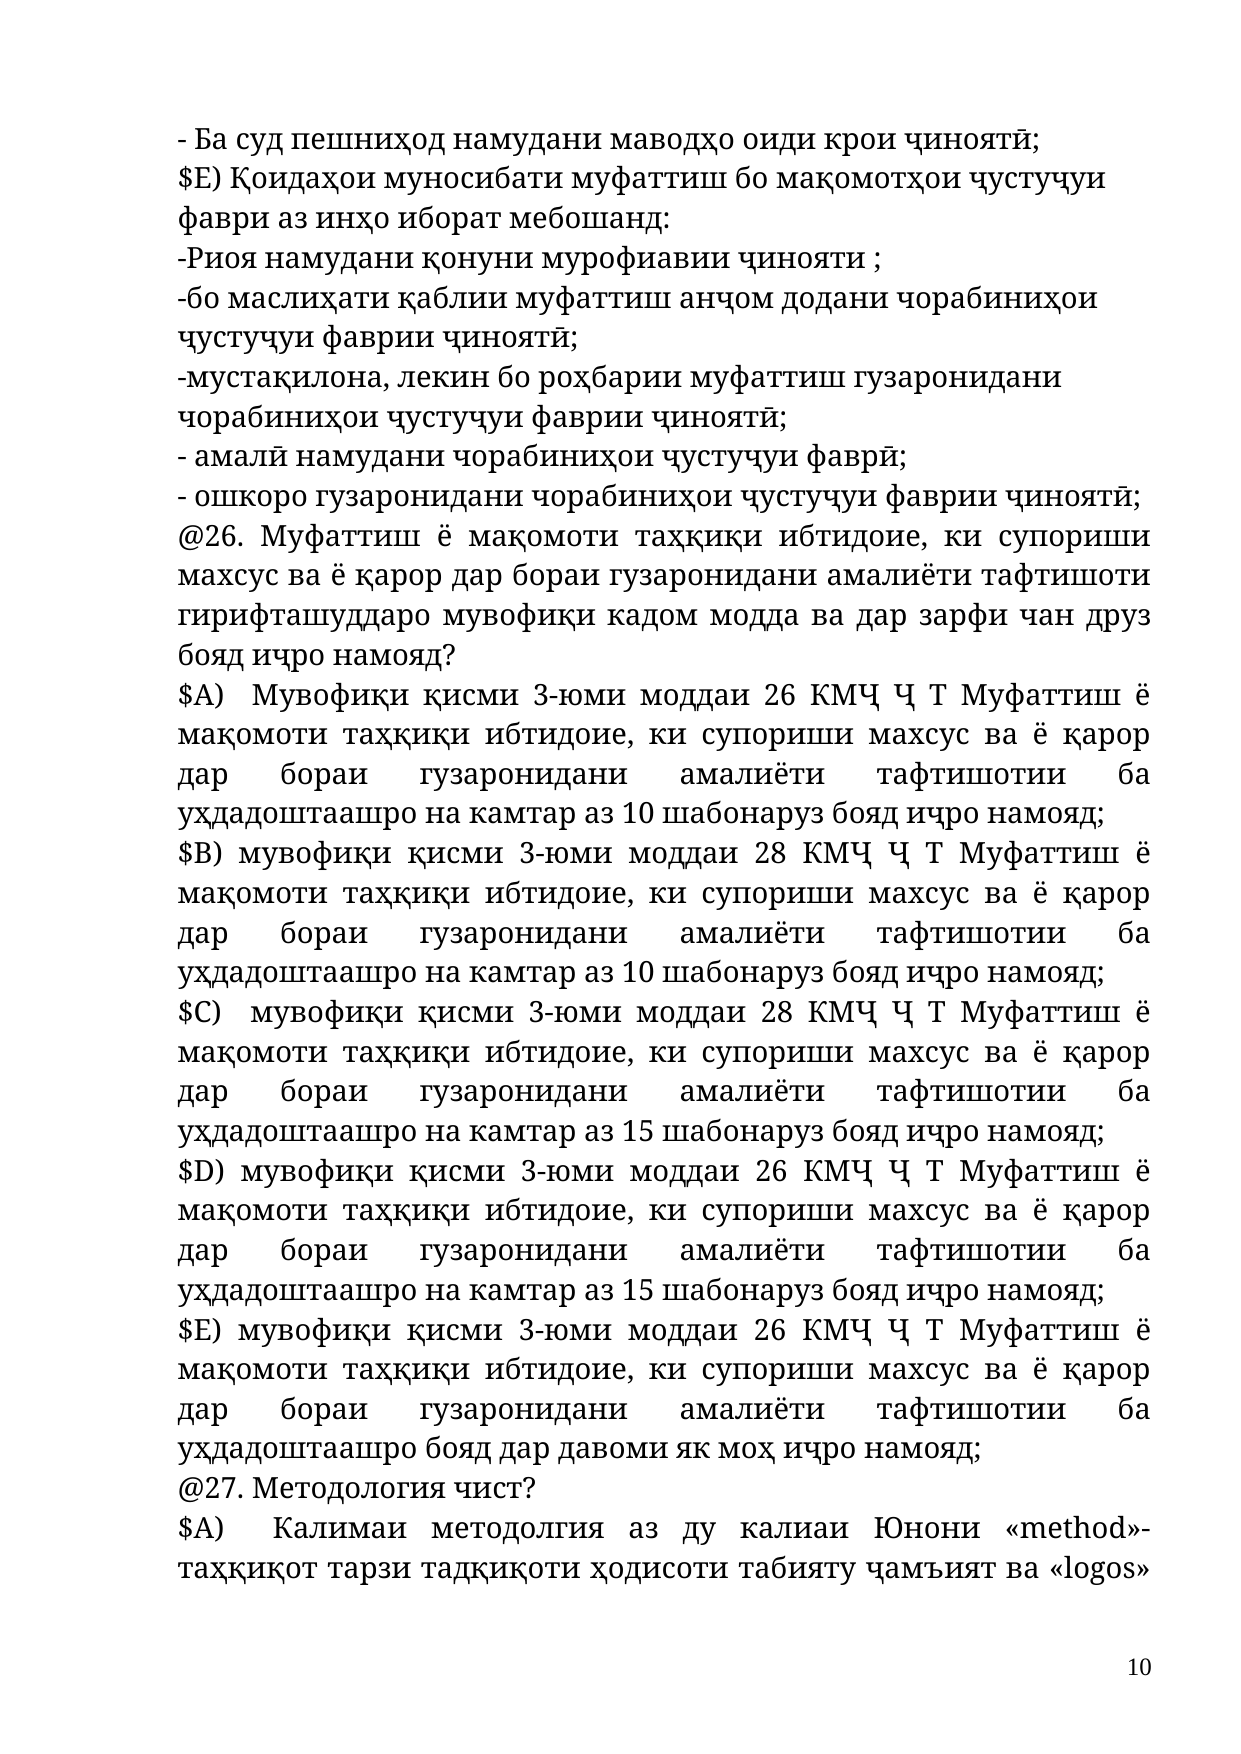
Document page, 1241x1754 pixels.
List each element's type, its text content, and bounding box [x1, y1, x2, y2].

text - ошкоро гузаронидани чорабиниҳои ҷустуҷуи фаврии ҷиноятӣ; [177, 475, 1152, 515]
text $E) мувофиқи қисми 3-юми моддаи 26 КМҶ Ҷ Т Муфаттиш ё мақомоти таҳқиқи ибтидоие, ки супориши махсус ва ё қарор дар бораи гузаронидани амалиёти тафтишотии ба уҳдадоштаашро бояд дар давоми як моҳ иҷро намояд; [177, 1309, 1152, 1467]
text - Ба суд пешниҳод намудани маводҳо оиди крои ҷиноятӣ; [177, 118, 1152, 158]
text $B) мувофиқи қисми 3-юми моддаи 28 КМҶ Ҷ Т Муфаттиш ё мақомоти таҳқиқи ибтидоие, ки супориши махсус ва ё қарор дар бораи гузаронидани амалиёти тафтишотии ба уҳдадоштаашро на камтар аз 10 шабонаруз бояд иҷро намояд; [177, 832, 1152, 991]
text -бо маслиҳати қаблии муфаттиш анҷом додани чорабиниҳои ҷустуҷуи фаврии ҷиноятӣ; [177, 277, 1152, 356]
text $A) Мувофиқи қисми 3-юми моддаи 26 КМҶ Ҷ Т Муфаттиш ё мақомоти таҳқиқи ибтидоие, ки супориши махсус ва ё қарор дар бораи гузаронидани амалиёти тафтишотии ба уҳдадоштаашро на камтар аз 10 шабонаруз бояд иҷро намояд; [177, 674, 1152, 832]
text - амалӣ намудани чорабиниҳои ҷустуҷуи фаврӣ; [177, 436, 1152, 475]
text $E) Қоидаҳои муносибати муфаттиш бо мақомотҳои ҷустуҷуи фаври аз инҳо иборат мебошанд: [177, 158, 1152, 237]
text @26. Муфаттиш ё мақомоти таҳқиқи ибтидоие, ки супориши махсус ва ё қарор дар бораи гузаронидани амалиёти тафтишоти гирифташуддаро мувофиқи кадом модда ва дар зарфи чан друз бояд иҷро намояд? [177, 515, 1152, 674]
text -Риоя намудани қонуни мурофиавии ҷинояти ; [177, 237, 1152, 277]
text -мустақилона, лекин бо роҳбарии муфаттиш гузаронидани чорабиниҳои ҷустуҷуи фаврии ҷиноятӣ; [177, 356, 1152, 436]
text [177, 1507, 1152, 1587]
text $C) мувофиқи қисми 3-юми моддаи 28 КМҶ Ҷ Т Муфаттиш ё мақомоти таҳқиқи ибтидоие, ки супориши махсус ва ё қарор дар бораи гузаронидани амалиёти тафтишотии ба уҳдадоштаашро на камтар аз 15 шабонаруз бояд иҷро намояд; [177, 991, 1152, 1150]
text @27. Методология чист? [177, 1467, 1152, 1507]
text $D) мувофиқи қисми 3-юми моддаи 26 КМҶ Ҷ Т Муфаттиш ё мақомоти таҳқиқи ибтидоие, ки супориши махсус ва ё қарор дар бораи гузаронидани амалиёти тафтишотии ба уҳдадоштаашро на камтар аз 15 шабонаруз бояд иҷро намояд; [177, 1150, 1152, 1309]
